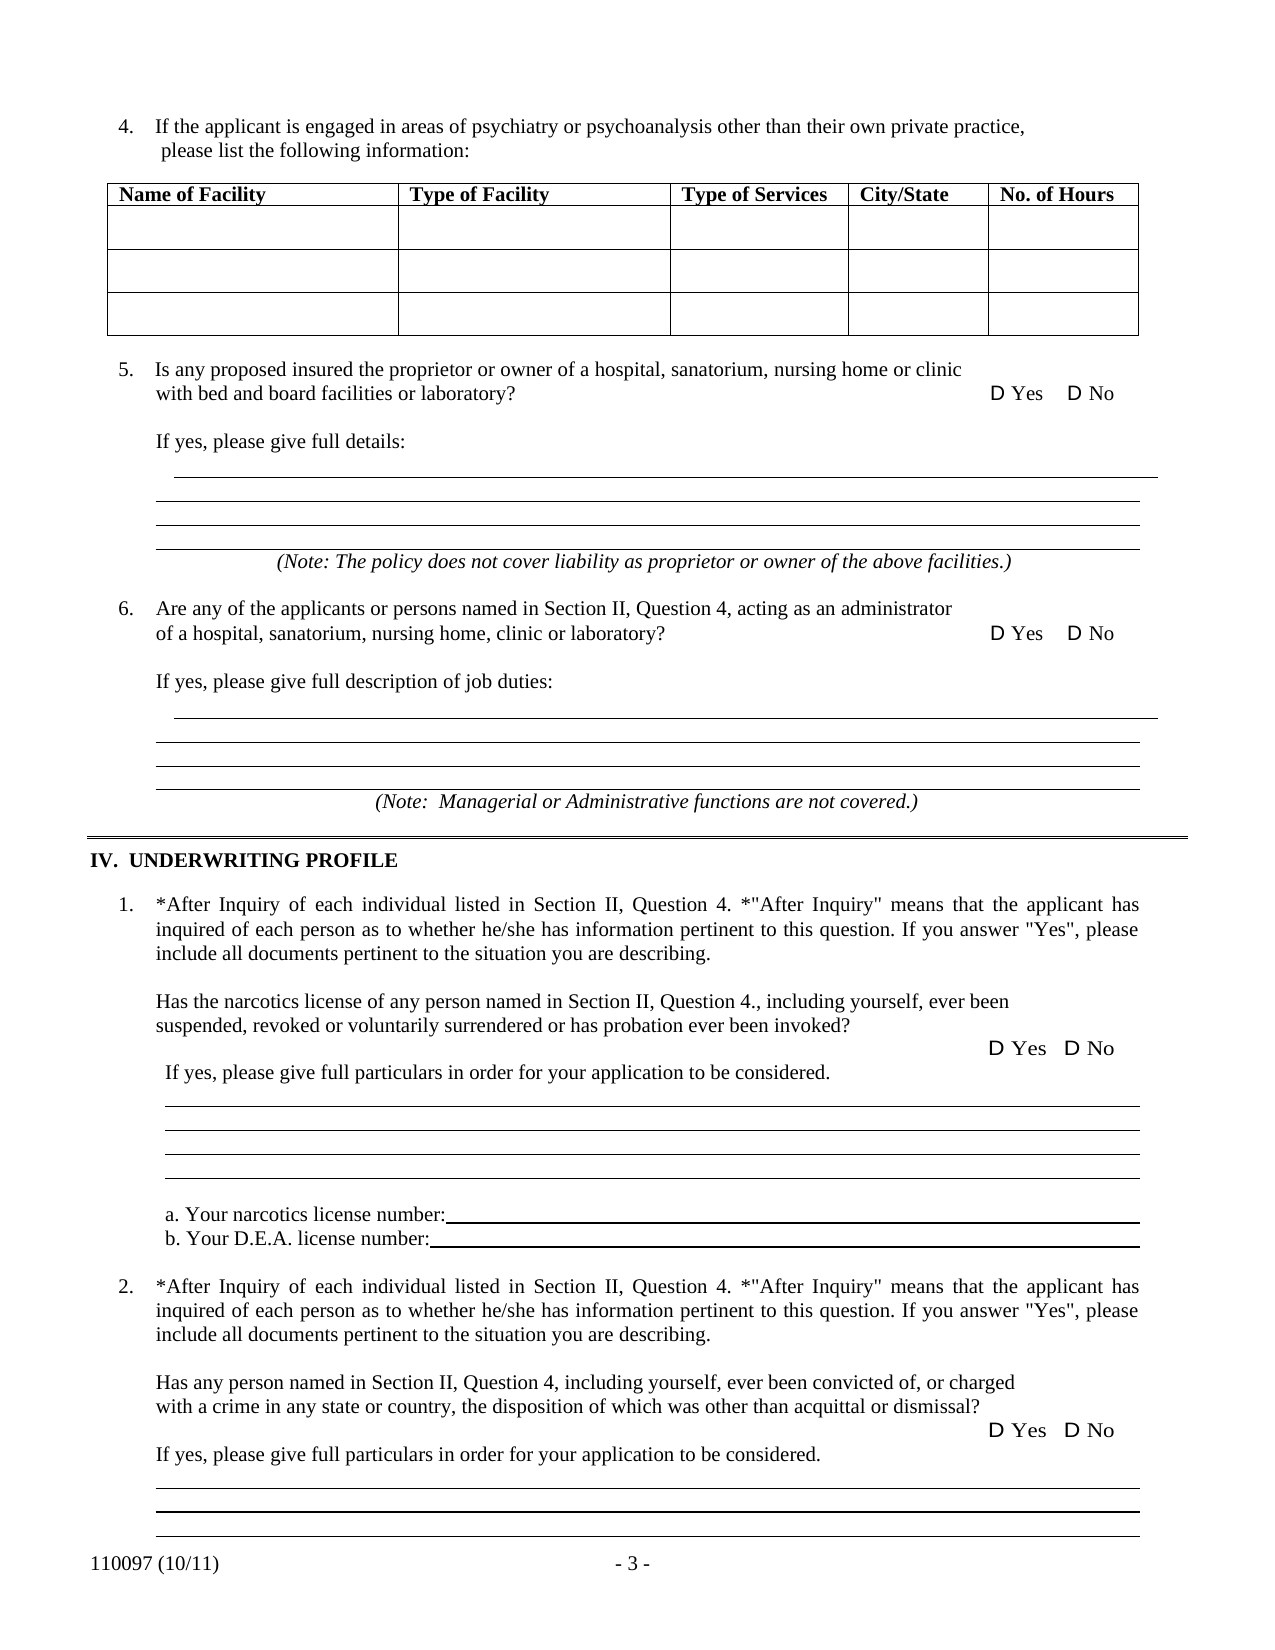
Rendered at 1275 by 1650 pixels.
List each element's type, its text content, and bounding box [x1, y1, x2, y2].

text Has any person named in Section II, Question 4, including yourself, ever been convicted of, or charged with a crime in any state or country, the disposition of which was other than acquittal or dismissal? [156, 1370, 1017, 1418]
table_cell [108, 206, 398, 249]
table_header No. of Hours [989, 184, 1138, 205]
table_cell [989, 293, 1138, 335]
text of a hospital, sanatorium, nursing home, clinic or laboratory? D Yes D No If yes, please give full description of job duties: [156, 621, 1114, 693]
table_cell [671, 250, 848, 292]
table_cell [108, 250, 398, 292]
table_cell [399, 250, 670, 292]
table_cell [849, 293, 988, 335]
table_cell [108, 293, 398, 335]
table_header City/State [849, 184, 988, 205]
list Your D.E.A. license number: [165, 1226, 1200, 1249]
text D Yes D No [75, 1037, 1114, 1061]
table_cell [671, 293, 848, 335]
table_header Type of Facility [399, 184, 670, 205]
text If yes, please give full particulars in order for your application to be considered. [156, 1442, 1200, 1466]
list If the applicant is engaged in areas of psychiatry or psychoanalysis other than their own private practice, please list the following information: [118, 114, 1026, 162]
list Your narcotics license number: [165, 1201, 1200, 1226]
table_cell [399, 206, 670, 249]
text (Note: Managerial or Administrative functions are not covered.) [375, 782, 1200, 813]
text If yes, please give full particulars in order for your application to be considered. [165, 1061, 1200, 1084]
table_header Name of Facility [108, 184, 398, 205]
table_cell [989, 206, 1138, 249]
list Is any proposed insured the proprietor or owner of a hospital, sanatorium, nursing home or clinic [118, 357, 1200, 381]
table_cell [849, 206, 988, 249]
text (Note: The policy does not cover liability as proprietor or owner of the above facilities.) [277, 542, 1200, 572]
table_header Type of Services [671, 184, 848, 205]
text D Yes D No [75, 1418, 1114, 1442]
list Are any of the applicants or persons named in Section II, Question 4, acting as an administrator [118, 597, 1200, 621]
text with bed and board facilities or laboratory? D Yes D No If yes, please give full details: [156, 381, 1114, 453]
table_cell [399, 293, 670, 335]
text Has the narcotics license of any person named in Section II, Question 4., including yourself, ever been suspended, revoked or voluntarily surrendered or has probation ever been invoked? [156, 988, 1012, 1037]
table_cell [671, 206, 848, 249]
list *After Inquiry of each individual listed in Section II, Question 4. *"After Inquiry" means that the applicant has inquired of each person as to whether he/she has information pertinent to this question. If you answer "Yes", please include all documents pertinent to the situation you are describing. [118, 1273, 1141, 1346]
table_cell [989, 250, 1138, 292]
subtitle UNDERWRITING PROFILE [90, 848, 1200, 872]
table_cell [849, 250, 988, 292]
list *After Inquiry of each individual listed in Section II, Question 4. *"After Inquiry" means that the applicant has inquired of each person as to whether he/she has information pertinent to this question. If you answer "Yes", please include all documents pertinent to the situation you are describing. [118, 892, 1141, 964]
